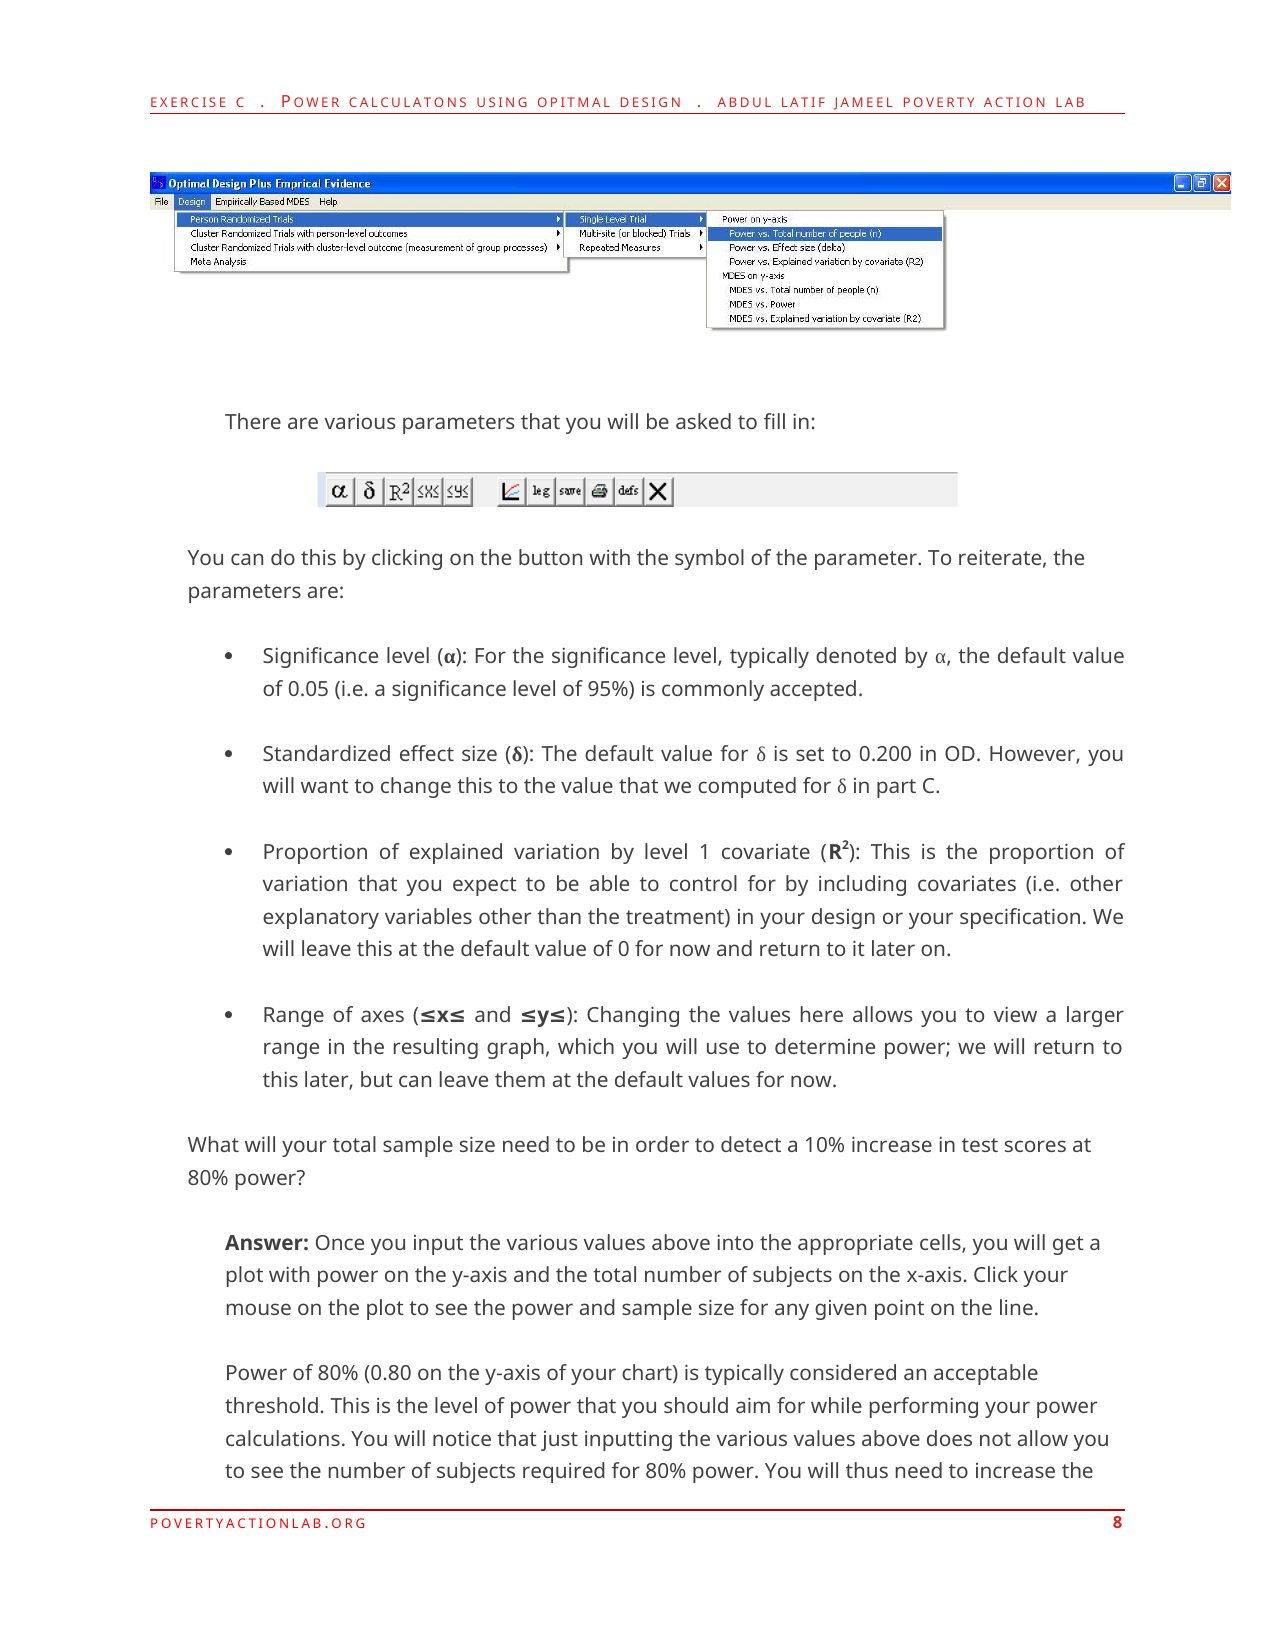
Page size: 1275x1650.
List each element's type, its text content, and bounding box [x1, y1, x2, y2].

list Range of axes (≤x≤ and ≤y≤): Changing the values here allows you to view a larger range in the resulting graph, which you will use to determine power; we will return to this later, but can leave them at the default values for now. [225, 1000, 1125, 1093]
list Significance level (α): For the significance level, typically denoted by α, the default value of 0.05 (i.e. a significance level of 95%) is commonly accepted. [225, 641, 1125, 702]
text Answer: Once you input the various values above into the appropriate cells, you will get a plot with power on the y-axis and the total number of subjects on the x-axis. Click your mouse on the plot to see the power and sample size for any given point on the line. [225, 1228, 1125, 1322]
picture [317, 472, 958, 507]
list Standardized effect size (δ): The default value for δ is set to 0.200 in OD. However, you will want to change this to the value that we computed for δ in part C. [225, 739, 1125, 800]
text You can do this by clicking on the button with the symbol of the parameter. To reiterate, the parameters are: [187, 543, 1125, 604]
text There are various parameters that you will be asked to fill in: [225, 407, 1125, 435]
picture [150, 172, 1232, 338]
list Proportion of explained variation by level 1 covariate (R2): This is the proportion of variation that you expect to be able to control for by including covariates (i.e. other explanatory variables other than the treatment) in your design or your specification. We will leave this at the default value of 0 for now and return to it later on. [225, 837, 1125, 963]
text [225, 1358, 1125, 1485]
text What will your total sample size need to be in order to detect a 10% increase in test scores at 80% power? [187, 1130, 1125, 1191]
